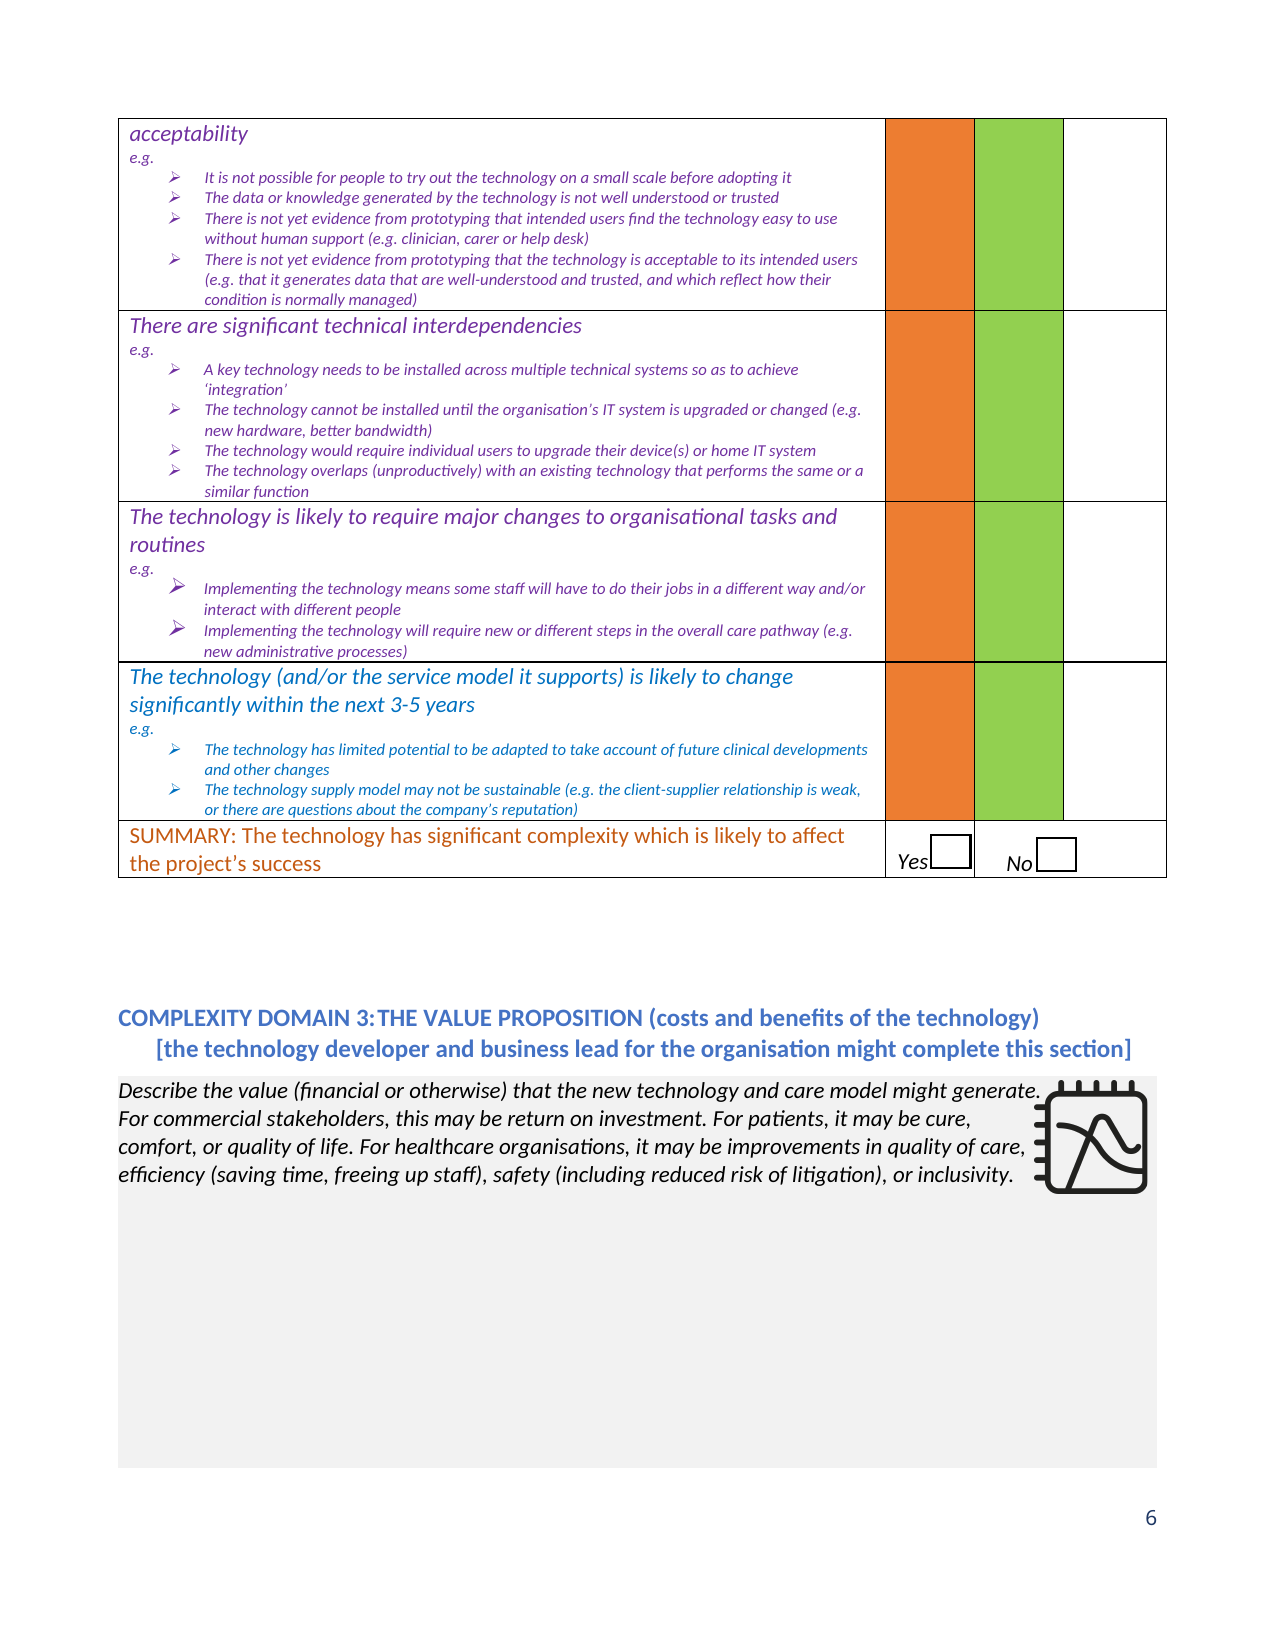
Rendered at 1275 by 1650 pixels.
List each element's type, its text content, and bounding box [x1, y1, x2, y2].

table_cell [886, 663, 974, 820]
table_cell The technology is likely to require major changes to organisational tasks and routines e.g. Implementing the technology means some staff will have to do their jobs in a different way and/or interact with different people Implementing the technology will require new or different steps in the overall care pathway (e.g. new administrative processes) [119, 502, 885, 661]
picture [1034, 1080, 1148, 1194]
table_cell [1064, 311, 1166, 501]
subtitle THE VALUE PROPOSITION (costs and benefits of the technology) [the technology developer and business lead for the organisation might complete this section] [118, 1003, 1157, 1064]
table_cell [975, 663, 1063, 820]
table_cell SUMMARY: The technology has significant complexity which is likely to affect the project’s success [119, 821, 885, 877]
table_cell Yes [886, 821, 974, 877]
table_cell [886, 502, 974, 661]
table_cell [886, 119, 974, 310]
table_cell The technology (and/or the service model it supports) is likely to change significantly within the next 3-5 years e.g. The technology has limited potential to be adapted to take account of future clinical developments and other changes The technology supply model may not be sustainable (e.g. the client-supplier relationship is weak, or there are questions about the company’s reputation) [119, 663, 885, 820]
table_cell [1064, 663, 1166, 820]
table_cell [119, 119, 885, 310]
table_cell [886, 311, 974, 501]
table_cell [1064, 119, 1166, 310]
text Describe the value (financial or otherwise) that the new technology and care model might generate. For commercial stakeholders, this may be return on investment. For patients, it may be cure, comfort, or quality of life. For healthcare organisations, it may be improvements in quality of care, efficiency (saving time, freeing up staff), safety (including reduced risk of litigation), or inclusivity. [118, 1076, 1157, 1188]
table_cell [1064, 502, 1166, 661]
table_cell [975, 311, 1063, 501]
table_cell [975, 502, 1063, 661]
table_cell There are significant technical interdependencies e.g. A key technology needs to be installed across multiple technical systems so as to achieve ‘integration’ The technology cannot be installed until the organisation’s IT system is upgraded or changed (e.g. new hardware, better bandwidth) The technology would require individual users to upgrade their device(s) or home IT system The technology overlaps (unproductively) with an existing technology that performs the same or a similar function [119, 311, 885, 501]
table_cell [975, 119, 1063, 310]
table_cell No [975, 821, 1166, 877]
